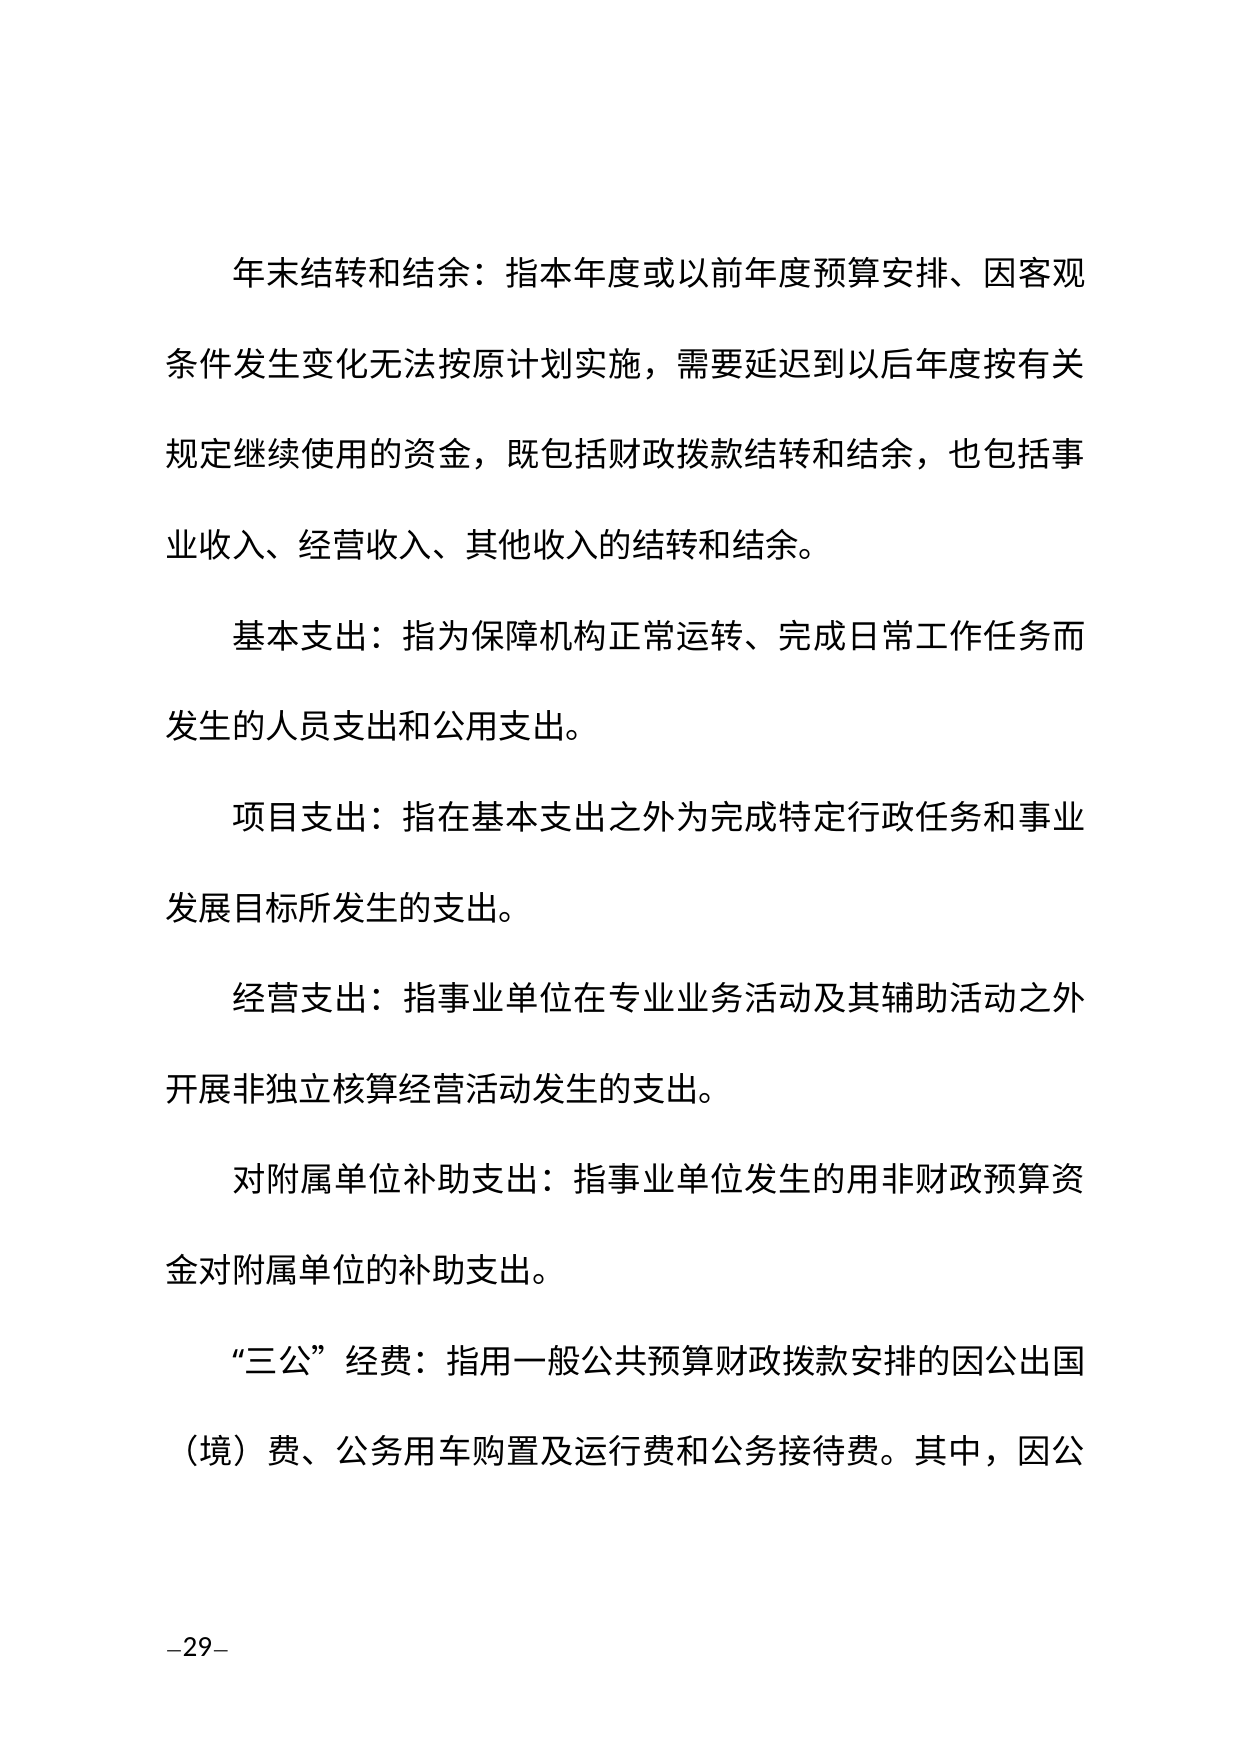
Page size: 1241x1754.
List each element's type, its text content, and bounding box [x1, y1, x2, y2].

text 对附属单位补助支出：指事业单位发生的用非财政预算资金对附属单位的补助支出。 [165, 1132, 1087, 1313]
text 年末结转和结余：指本年度或以前年度预算安排、因客观条件发生变化无法按原计划实施，需要延迟到以后年度按有关规定继续使用的资金，既包括财政拨款结转和结余，也包括事业收入、经营收入、其他收入的结转和结余。 [165, 226, 1087, 588]
text 经营支出：指事业单位在专业业务活动及其辅助活动之外开展非独立核算经营活动发生的支出。 [165, 951, 1087, 1132]
text 基本支出：指为保障机构正常运转、完成日常工作任务而发生的人员支出和公用支出。 [165, 588, 1087, 769]
text 项目支出：指在基本支出之外为完成特定行政任务和事业发展目标所发生的支出。 [165, 769, 1087, 951]
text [165, 1313, 1087, 1494]
